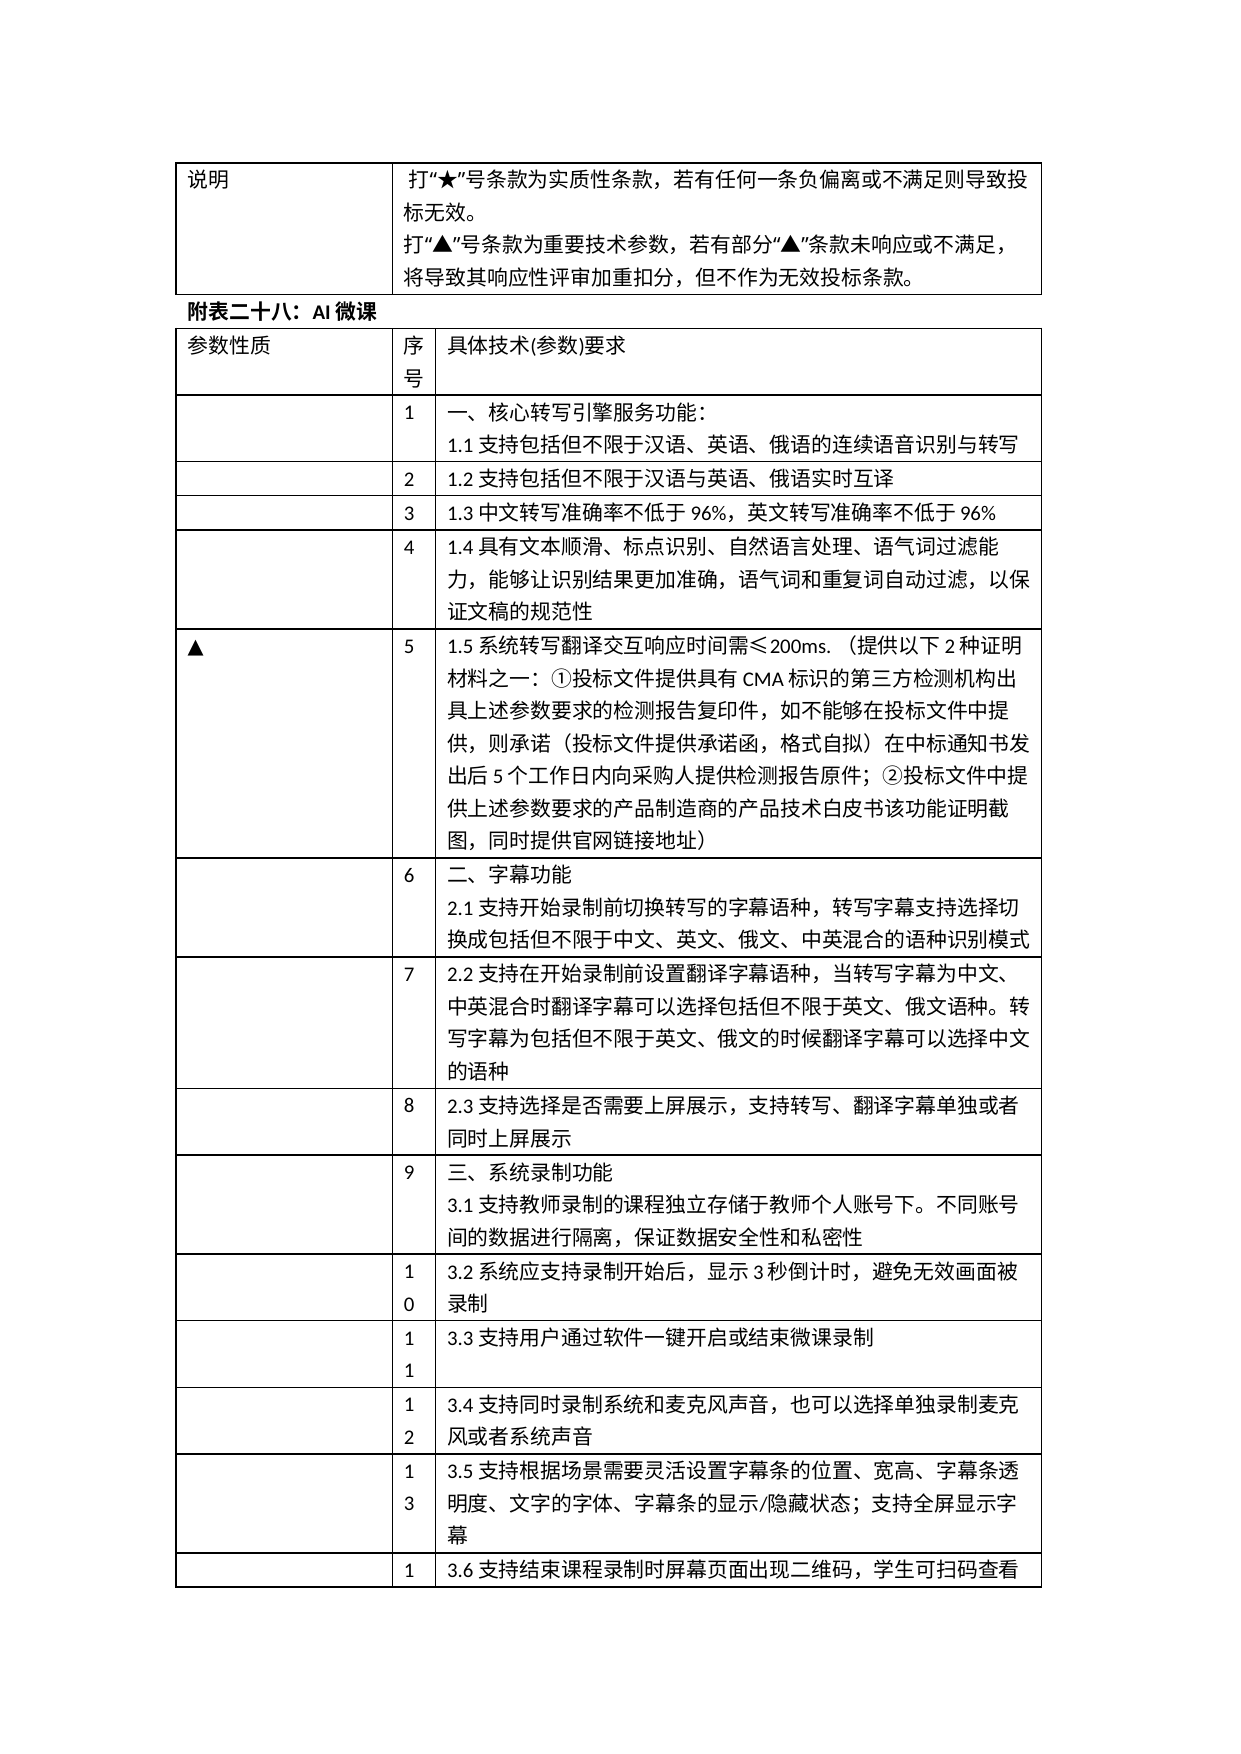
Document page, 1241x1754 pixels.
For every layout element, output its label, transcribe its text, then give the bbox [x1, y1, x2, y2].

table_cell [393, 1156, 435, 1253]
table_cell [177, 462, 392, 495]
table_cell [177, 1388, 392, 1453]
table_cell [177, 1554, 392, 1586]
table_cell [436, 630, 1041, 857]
text 附表二十八：AI微课 [187, 295, 1053, 328]
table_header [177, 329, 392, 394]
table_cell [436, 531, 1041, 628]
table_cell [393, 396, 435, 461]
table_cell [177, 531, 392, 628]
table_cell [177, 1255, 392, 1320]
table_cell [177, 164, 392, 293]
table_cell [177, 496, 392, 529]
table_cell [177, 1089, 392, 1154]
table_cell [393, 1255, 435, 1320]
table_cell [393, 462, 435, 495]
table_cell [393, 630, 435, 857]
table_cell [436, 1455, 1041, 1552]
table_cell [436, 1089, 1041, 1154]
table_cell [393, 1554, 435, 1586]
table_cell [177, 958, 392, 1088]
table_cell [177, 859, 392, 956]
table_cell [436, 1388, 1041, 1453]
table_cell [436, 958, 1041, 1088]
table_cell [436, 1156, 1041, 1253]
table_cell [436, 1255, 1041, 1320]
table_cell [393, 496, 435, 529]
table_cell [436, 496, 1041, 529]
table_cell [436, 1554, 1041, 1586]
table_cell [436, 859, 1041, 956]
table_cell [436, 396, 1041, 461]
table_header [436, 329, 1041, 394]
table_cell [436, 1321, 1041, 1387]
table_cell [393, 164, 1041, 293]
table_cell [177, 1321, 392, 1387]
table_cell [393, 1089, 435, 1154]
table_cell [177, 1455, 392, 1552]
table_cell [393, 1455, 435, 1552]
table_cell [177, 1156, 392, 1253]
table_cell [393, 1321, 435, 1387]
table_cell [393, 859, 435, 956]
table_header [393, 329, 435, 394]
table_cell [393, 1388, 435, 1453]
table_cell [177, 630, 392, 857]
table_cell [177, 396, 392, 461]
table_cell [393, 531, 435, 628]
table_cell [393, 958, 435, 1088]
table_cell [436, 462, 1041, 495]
